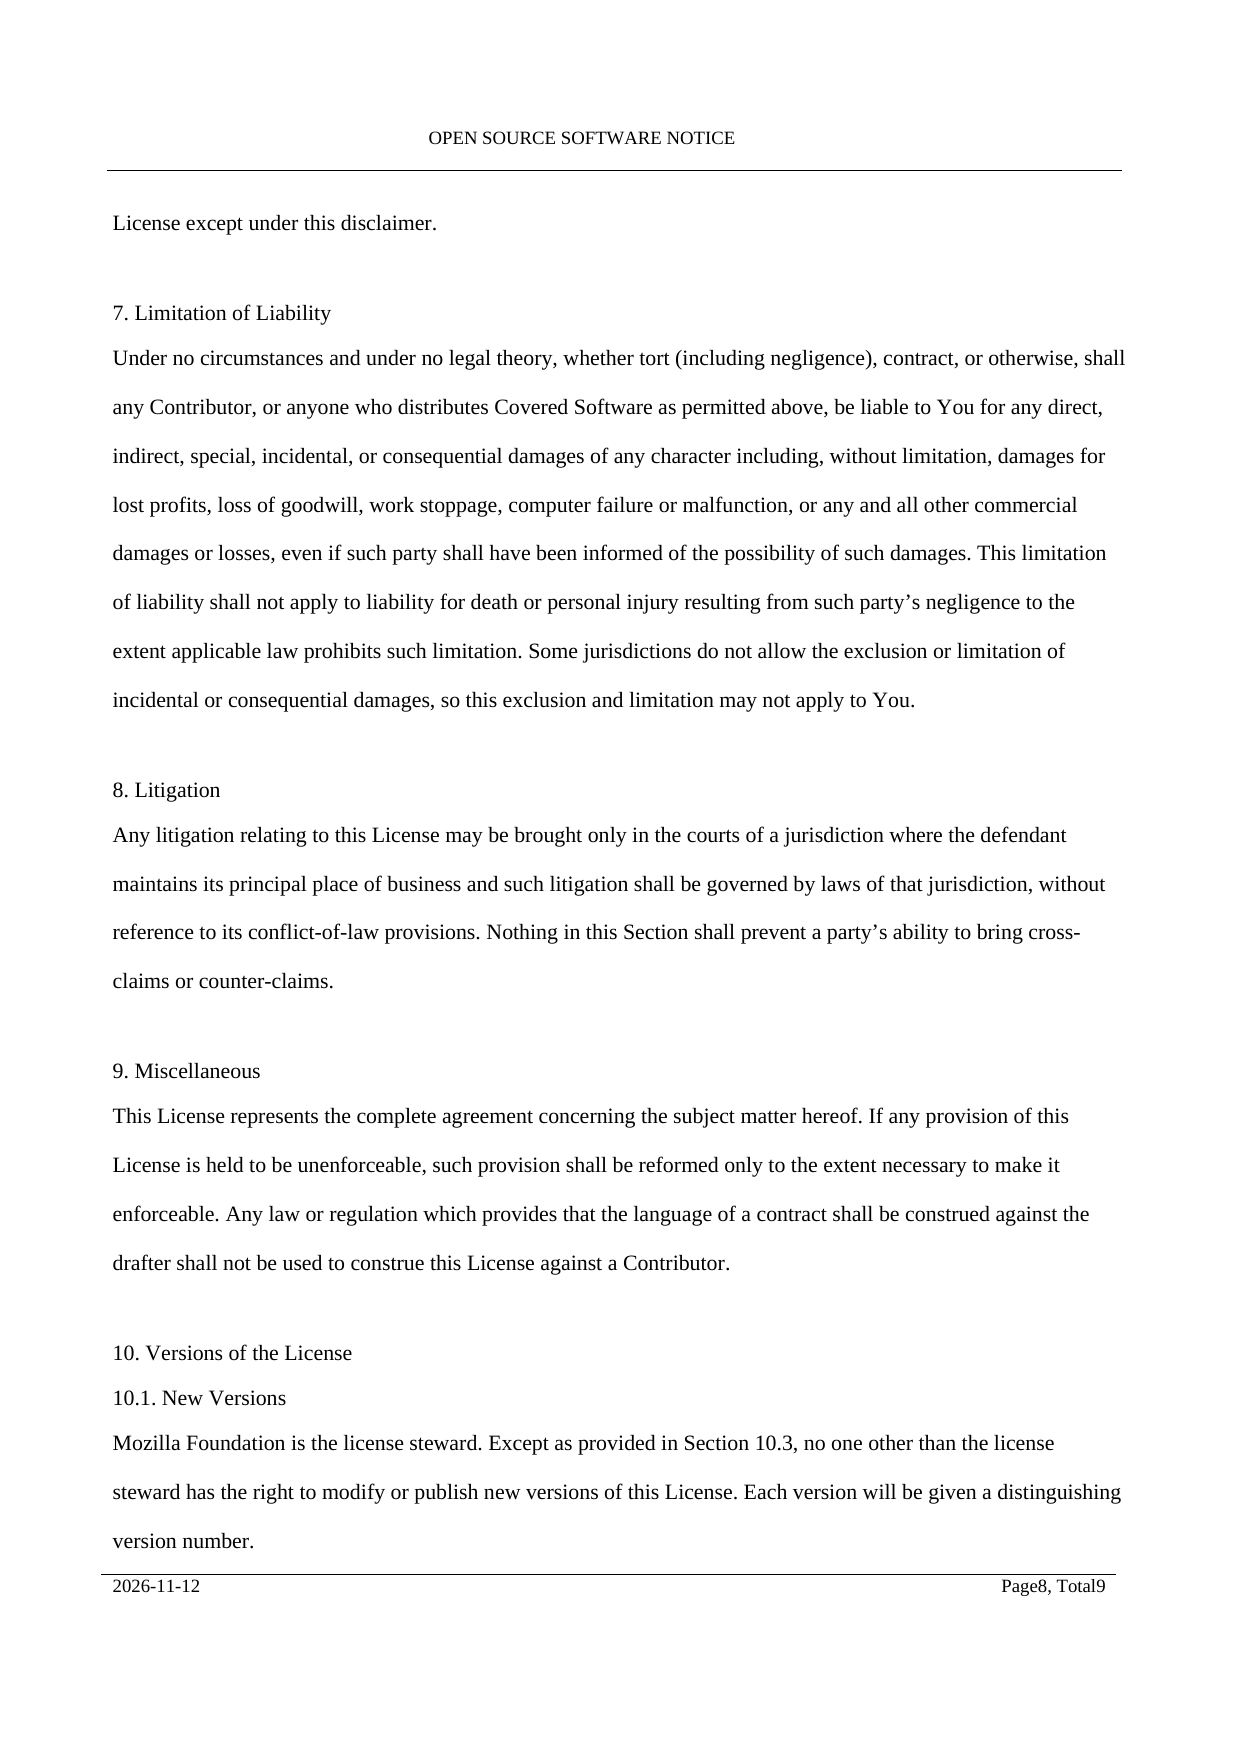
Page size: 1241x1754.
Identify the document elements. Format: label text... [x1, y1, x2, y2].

text 10. Versions of the License [112, 1336, 1128, 1369]
text 7. Limitation of Liability [112, 297, 1128, 329]
text Any litigation relating to this License may be brought only in the courts of a jurisdiction where the defendant maintains its principal place of business and such litigation shall be governed by laws of that jurisdiction, without reference to its conflict-of-law provisions. Nothing in this Section shall prevent a party’s ability to bring cross-claims or counter-claims. [112, 818, 1128, 997]
text Under no circumstances and under no legal theory, whether tort (including negligence), contract, or otherwise, shall any Contributor, or anyone who distributes Covered Software as permitted above, be liable to You for any direct, indirect, special, incidental, or consequential damages of any character including, without limitation, damages for lost profits, loss of goodwill, work stoppage, computer failure or malfunction, or any and all other commercial damages or losses, even if such party shall have been informed of the possibility of such damages. This limitation of liability shall not apply to liability for death or personal injury resulting from such party’s negligence to the extent applicable law prohibits such limitation. Some jurisdictions do not allow the exclusion or limitation of incidental or consequential damages, so this exclusion and limitation may not apply to You. [112, 342, 1128, 715]
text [112, 206, 1128, 239]
text 9. Miscellaneous [112, 1055, 1128, 1087]
text 10.1. New Versions [112, 1381, 1128, 1414]
text Mozilla Foundation is the license steward. Except as provided in Section 10.3, no one other than the license steward has the right to modify or publish new versions of this License. Each version will be given a distinguishing version number. [112, 1426, 1128, 1556]
text This License represents the complete agreement concerning the subject matter hereof. If any provision of this License is held to be unenforceable, such provision shall be reformed only to the extent necessary to make it enforceable. Any law or regulation which provides that the language of a contract shall be construed against the drafter shall not be used to construe this License against a Contributor. [112, 1100, 1128, 1278]
text 8. Litigation [112, 773, 1128, 806]
